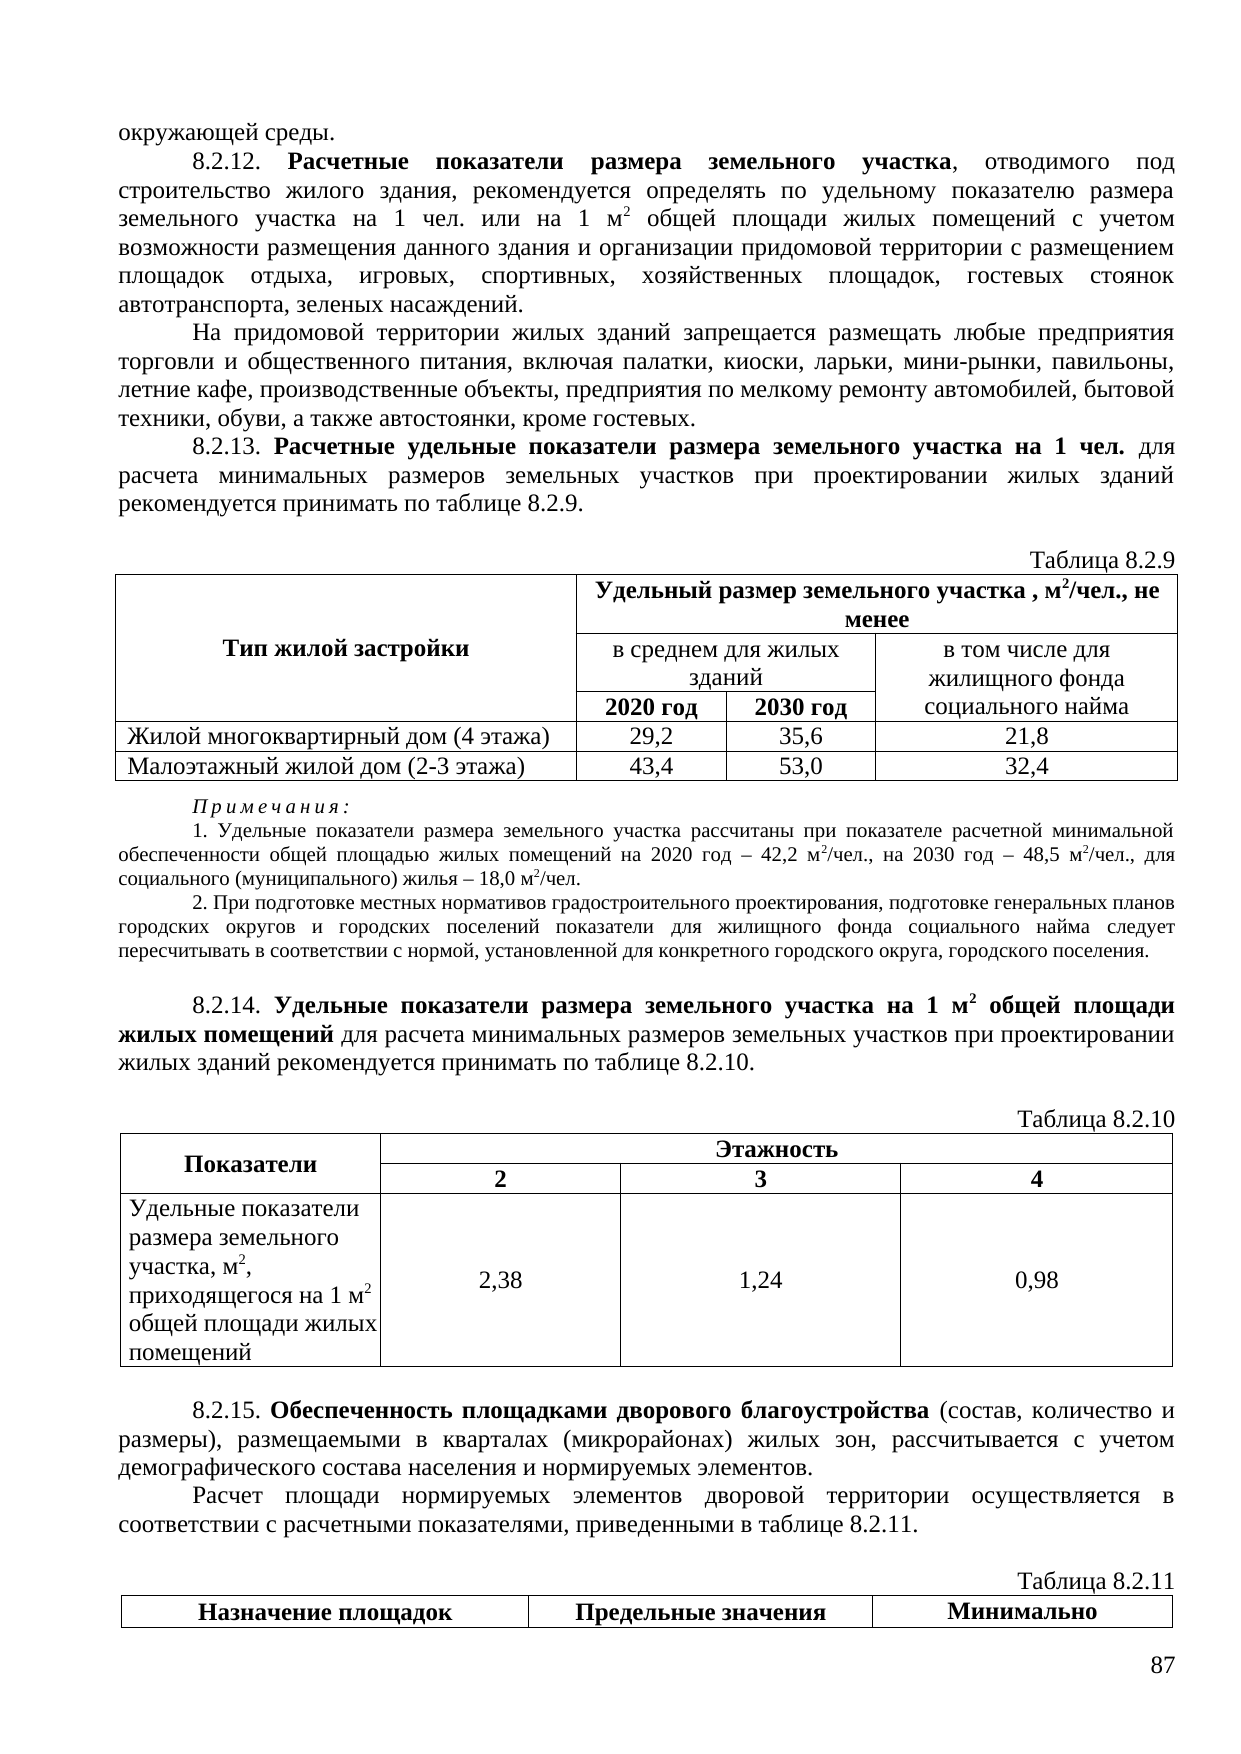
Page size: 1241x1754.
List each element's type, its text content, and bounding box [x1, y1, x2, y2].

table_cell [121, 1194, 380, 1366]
text 2. При подготовке местных нормативов градостроительного проектирования, подготовке генеральных планов городских округов и городских поселений показатели для жилищного фонда социального найма следует пересчитывать в соответствии с нормой, установленной для конкретного городского округа, городского поселения. [118, 890, 1175, 962]
text Примечания: [118, 793, 1175, 818]
text Таблица 8.2.9 [118, 546, 1175, 574]
text 1. Удельные показатели размера земельного участка рассчитаны при показателе расчетной минимальной обеспеченности общей площадью жилых помещений на 2020 год – 42,2 м2/чел., на 2030 год – 48,5 м2/чел., для социального (муниципального) жилья – 18,0 м2/чел. [118, 818, 1175, 890]
text Таблица 8.2.10 [118, 1104, 1175, 1133]
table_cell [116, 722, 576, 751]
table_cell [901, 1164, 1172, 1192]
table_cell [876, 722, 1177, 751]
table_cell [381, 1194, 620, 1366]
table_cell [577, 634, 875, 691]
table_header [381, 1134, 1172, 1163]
text На придомовой территории жилых зданий запрещается размещать любые предприятия торговли и общественного питания, включая палатки, киоски, ларьки, мини-рынки, павильоны, летние кафе, производственные объекты, предприятия по мелкому ремонту автомобилей, бытовой техники, обуви, а также автостоянки, кроме гостевых. [118, 318, 1175, 432]
text Таблица 8.2.11 [118, 1566, 1175, 1595]
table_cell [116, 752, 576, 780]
text 8.2.12. Расчетные показатели размера земельного участка, отводимого под строительство жилого здания, рекомендуется определять по удельному показателю размера земельного участка на 1 чел. или на общей площади жилых помещений с учетом возможности размещения данного здания и организации придомовой территории с размещением площадок отдыха, игровых, спортивных, хозяйственных площадок, гостевых стоянок автотранспорта, зеленых насаждений. [118, 147, 1175, 318]
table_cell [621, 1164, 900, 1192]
text Расчет площади нормируемых элементов дворовой территории осуществляется в соответствии с расчетными показателями, приведенными в таблице 8.2.11. [118, 1481, 1175, 1538]
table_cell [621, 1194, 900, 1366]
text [118, 118, 1175, 147]
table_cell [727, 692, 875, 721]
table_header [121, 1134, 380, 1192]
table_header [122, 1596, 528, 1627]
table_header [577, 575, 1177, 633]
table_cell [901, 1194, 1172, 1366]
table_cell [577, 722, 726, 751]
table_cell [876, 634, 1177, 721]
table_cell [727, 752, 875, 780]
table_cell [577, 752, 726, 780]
text 8.2.13. Расчетные удельные показатели размера земельного участка на 1 чел. для расчета минимальных размеров земельных участков при проектировании жилых зданий рекомендуется принимать по таблице 8.2.9. [118, 432, 1175, 517]
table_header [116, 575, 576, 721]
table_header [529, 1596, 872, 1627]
text 8.2.14. Удельные показатели размера земельного участка на общей площади жилых помещений для расчета минимальных размеров земельных участков при проектировании жилых зданий рекомендуется принимать по таблице 8.2.10. [118, 990, 1175, 1076]
text 8.2.15. Обеспеченность площадками дворового благоустройства (состав, количество и размеры), размещаемыми в кварталах (микрорайонах) жилых зон, рассчитывается с учетом демографического состава населения и нормируемых элементов. [118, 1395, 1175, 1481]
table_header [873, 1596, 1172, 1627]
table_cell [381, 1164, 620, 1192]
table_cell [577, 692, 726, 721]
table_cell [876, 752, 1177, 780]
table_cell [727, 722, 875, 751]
